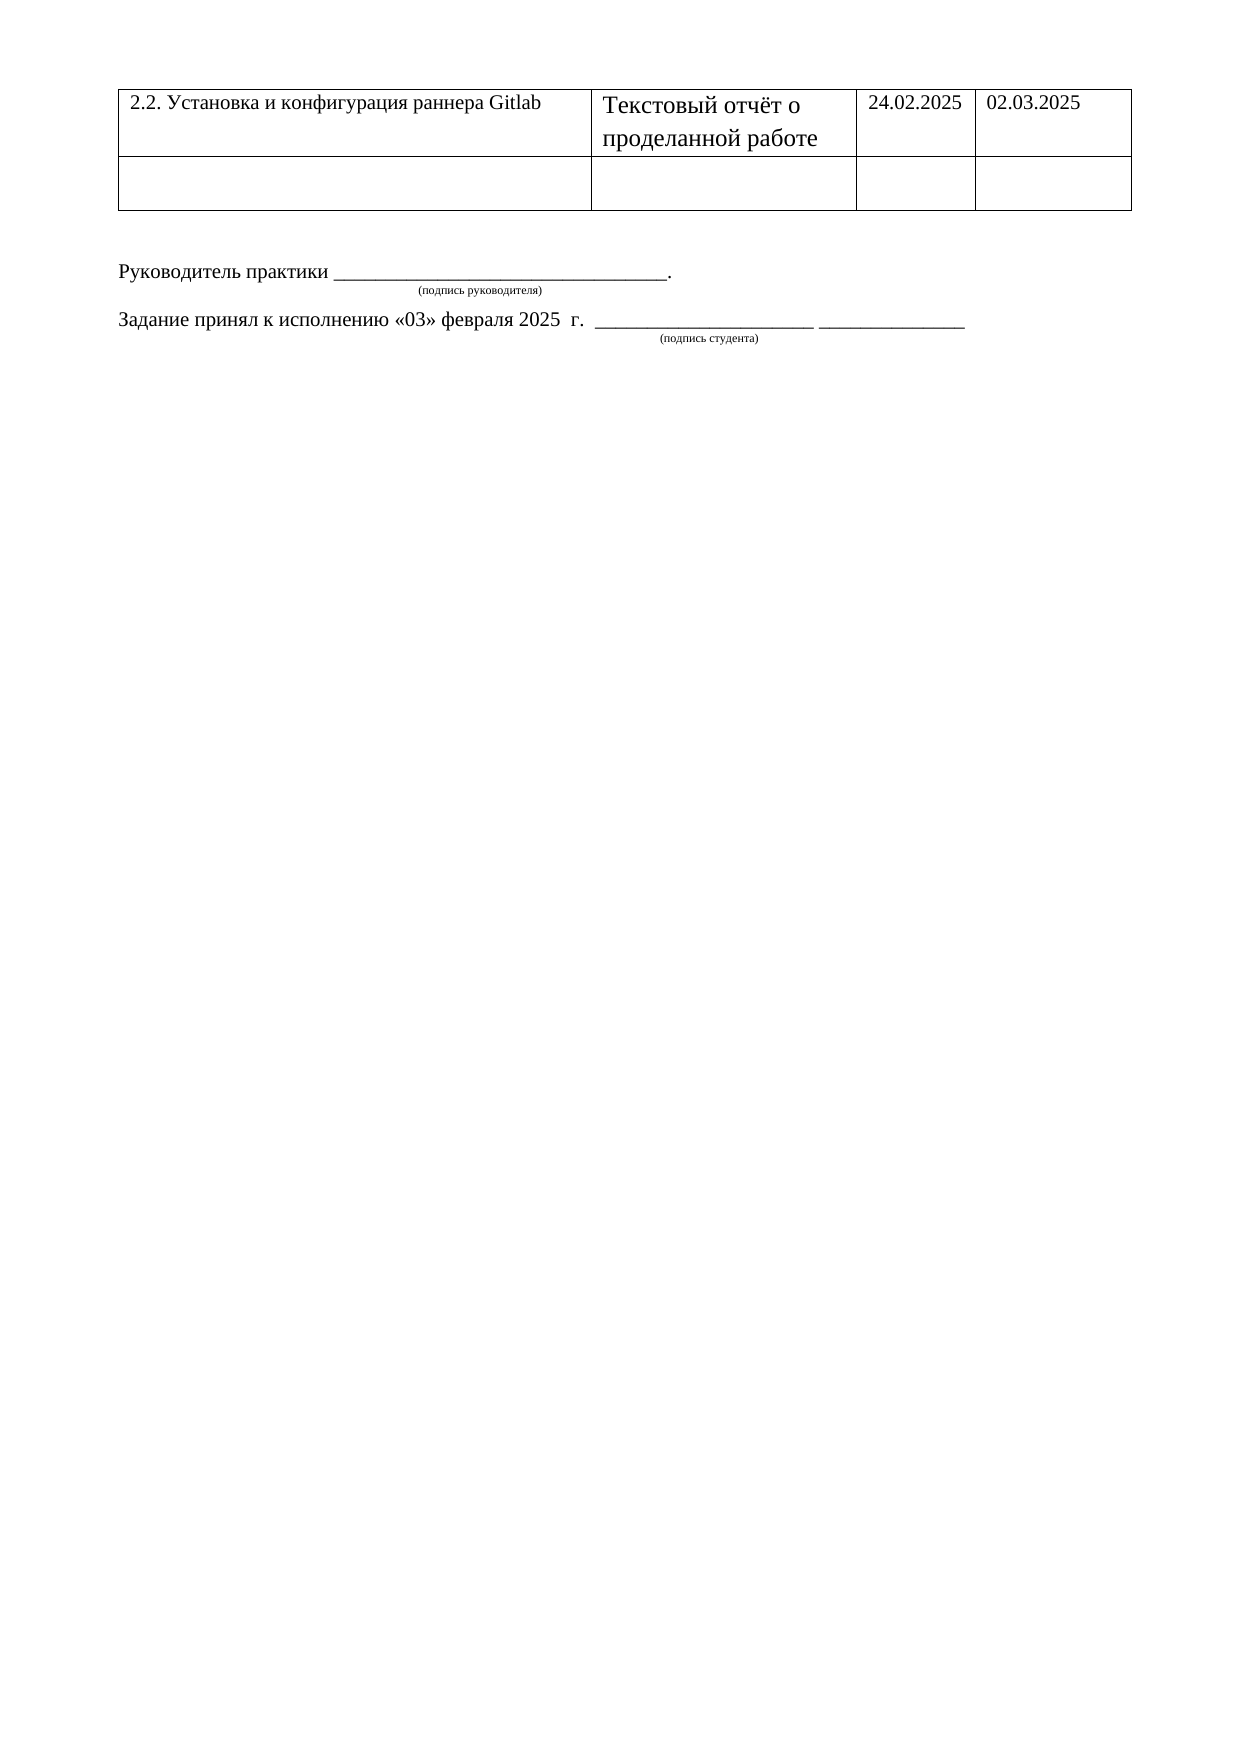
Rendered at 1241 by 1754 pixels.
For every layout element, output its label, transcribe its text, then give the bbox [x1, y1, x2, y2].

text Задание принял к исполнению «03» февраля 2025 г. _____________________ ______________ [118, 307, 1152, 331]
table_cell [592, 90, 856, 156]
table_cell 2.2. Установка и конфигурация раннера Gitlab [119, 90, 591, 156]
text Руководитель практики ________________________________. [118, 259, 1152, 283]
text (подпись студента) [118, 331, 1152, 355]
table_cell [857, 157, 975, 209]
table_cell 02.03.2025 [976, 90, 1131, 156]
table_cell [592, 157, 856, 209]
text (подпись руководителя) [343, 283, 1152, 307]
table_cell [119, 157, 591, 209]
table_cell [976, 157, 1131, 209]
table_cell 24.02.2025 [857, 90, 975, 156]
